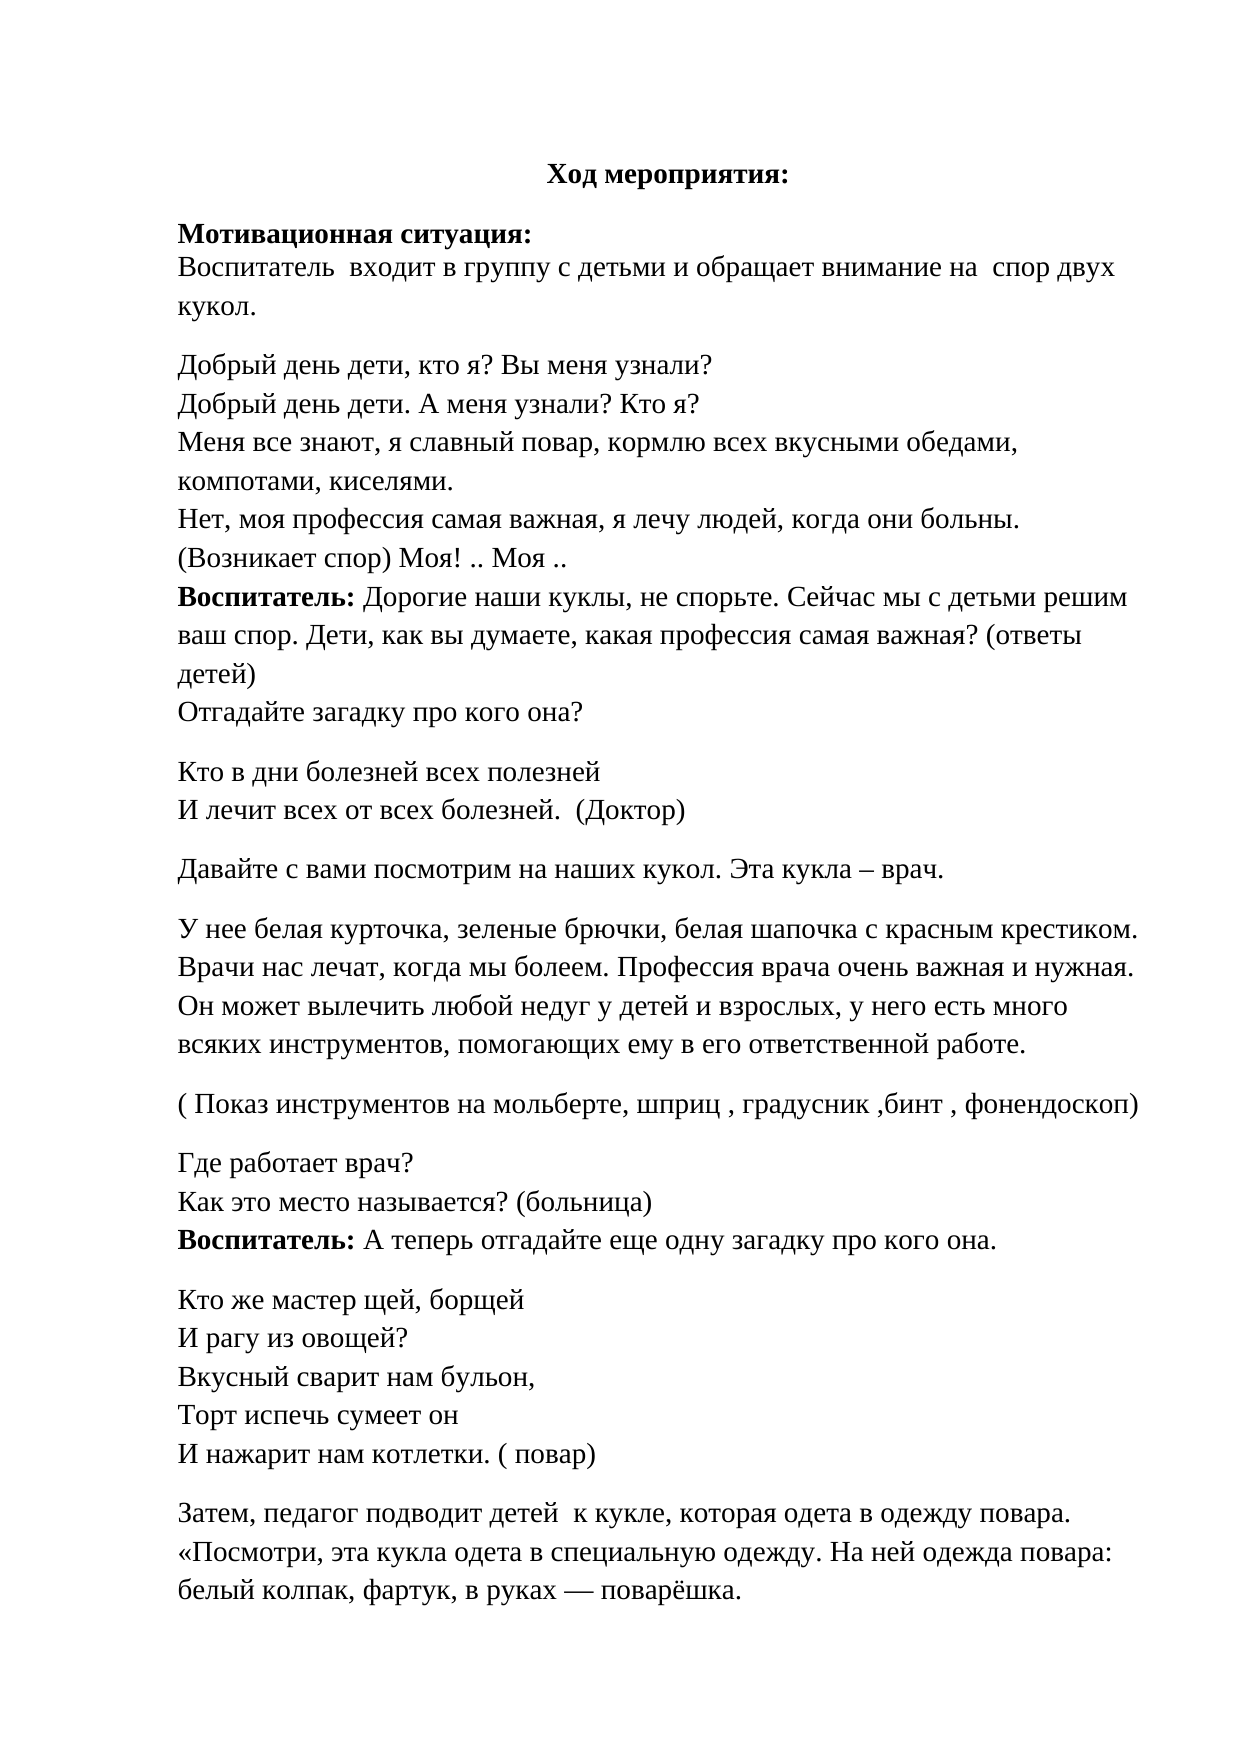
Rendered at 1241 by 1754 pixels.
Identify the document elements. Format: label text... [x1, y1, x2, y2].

text Давайте с вами посмотрим на наших кукол. Эта кукла – врач. [177, 852, 1152, 885]
text Кто в дни болезней всех полезней И лечит всех от всех болезней. (Доктор) [177, 754, 1152, 826]
text Затем, педагог подводит детей к кукле, которая одета в одежду повара. «Посмотри, эта кукла одета в специальную одежду. На ней одежда повара: белый колпак, фартук, в руках — поварёшка. [177, 1495, 1152, 1606]
text У нее белая курточка, зеленые брючки, белая шапочка с красным крестиком. Врачи нас лечат, когда мы болеем. Профессия врача очень важная и нужная. Он может вылечить любой недуг у детей и взрослых, у него есть много всяких инструментов, помогающих ему в его ответственной работе. [177, 911, 1152, 1060]
text ( Показ инструментов на мольберте, шприц , градусник ,бинт , фонендоскоп) [177, 1086, 1152, 1119]
text Кто же мастер щей, борщей И рагу из овощей? Вкусный сварит нам бульон, Торт испечь сумеет он И нажарит нам котлетки. ( повар) [177, 1282, 1152, 1469]
text Ход мероприятия: [177, 118, 1152, 190]
text Где работает врач? Как это место называется? (больница) Воспитатель: А теперь отгадайте еще одну загадку про кого она. [177, 1145, 1152, 1256]
text Мотивационная ситуация: [177, 216, 1152, 249]
text Добрый день дети, кто я? Вы меня узнали? Добрый день дети. А меня узнали? Кто я? Меня все знают, я славный повар, кормлю всех вкусными обедами, компотами, киселями. Нет, моя профессия самая важная, я лечу людей, когда они больны. (Возникает спор) Моя! .. Моя .. Воспитатель: Дорогие наши куклы, не спорьте. Сейчас мы с детьми решим ваш спор. Дети, как вы думаете, какая профессия самая важная? (ответы детей) Отгадайте загадку про кого она? [177, 347, 1152, 728]
text Воспитатель входит в группу с детьми и обращает внимание на спор двух кукол. [177, 249, 1152, 322]
